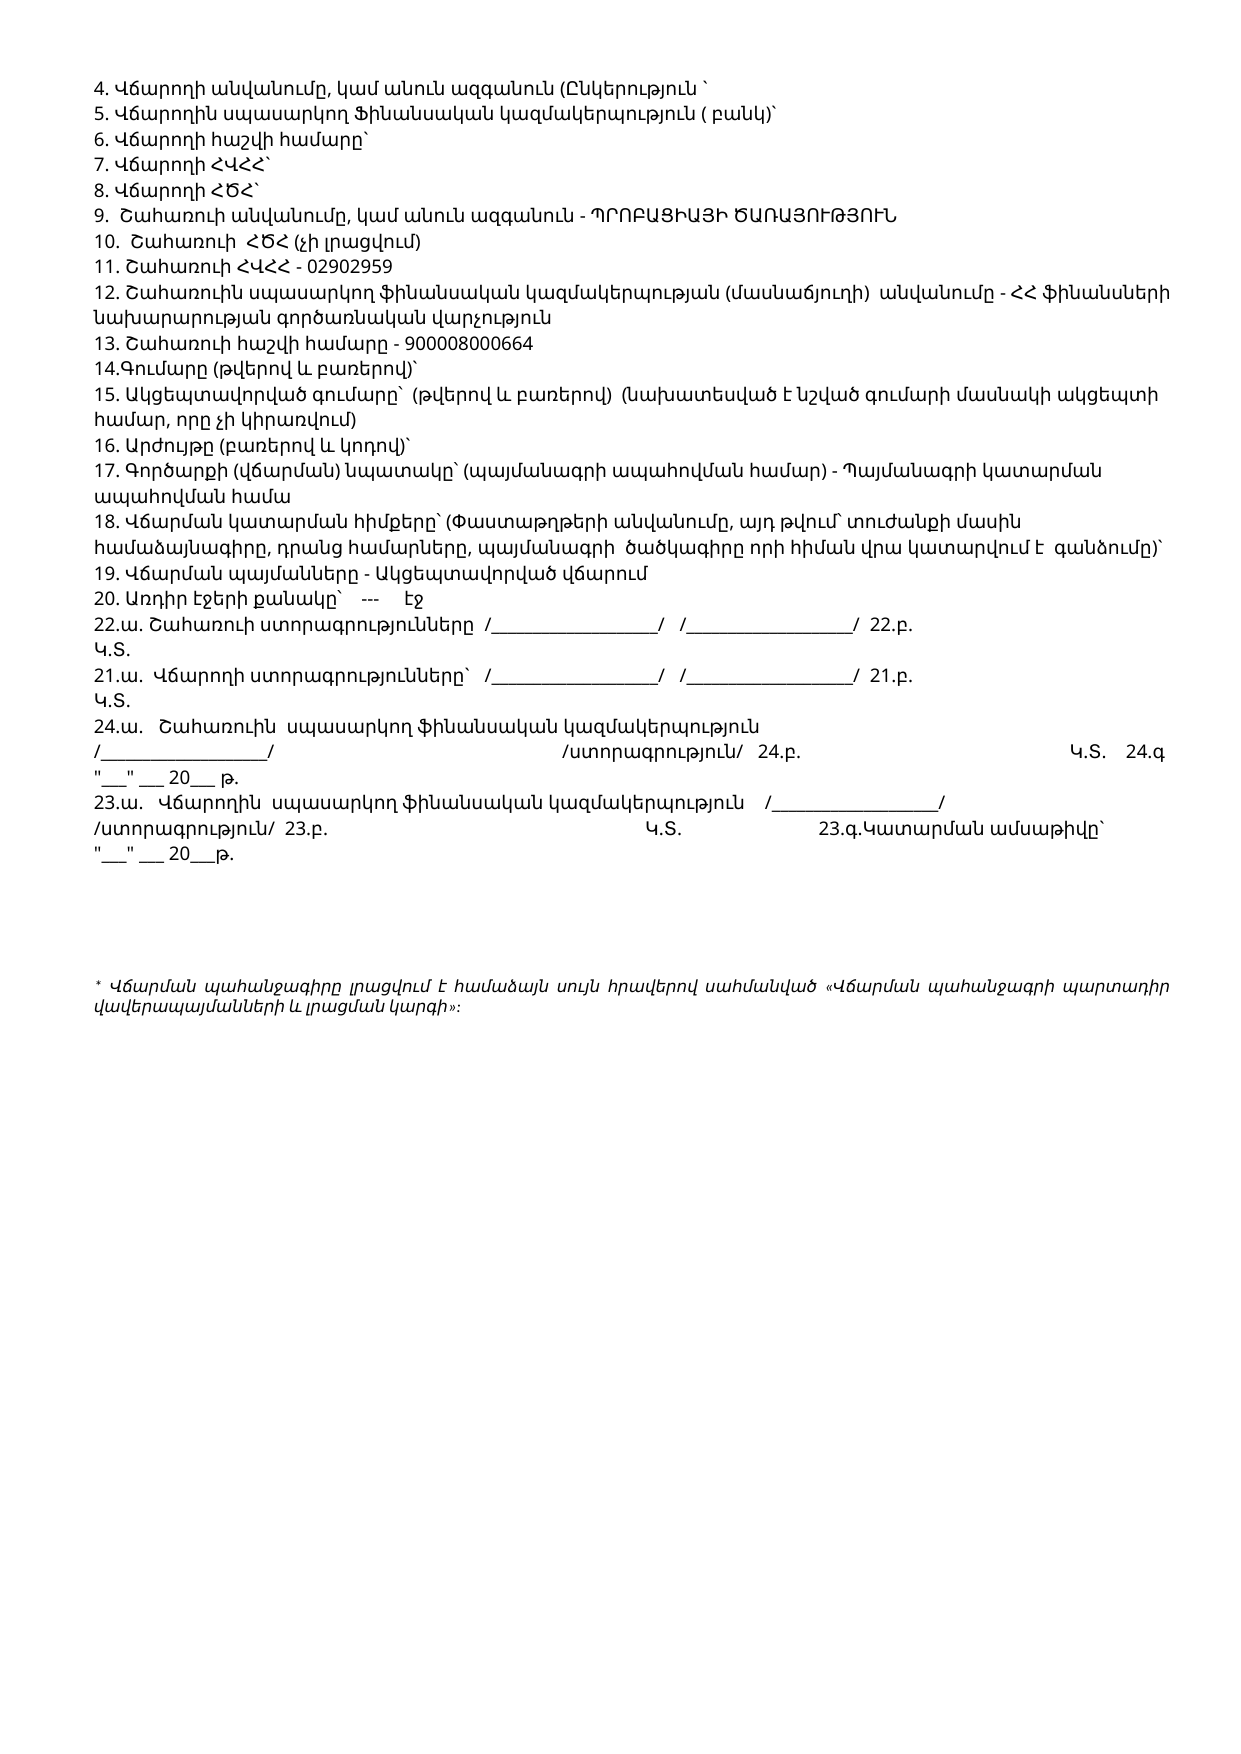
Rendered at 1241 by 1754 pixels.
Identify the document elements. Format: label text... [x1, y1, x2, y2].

text * Վճարման պահանջագիրը լրացվում է համաձայն սույն հրավերով սահմանված «Վճարման պահանջագրի պարտադիր վավերապայմանների և լրացման կարգի»: [94, 976, 1171, 1017]
